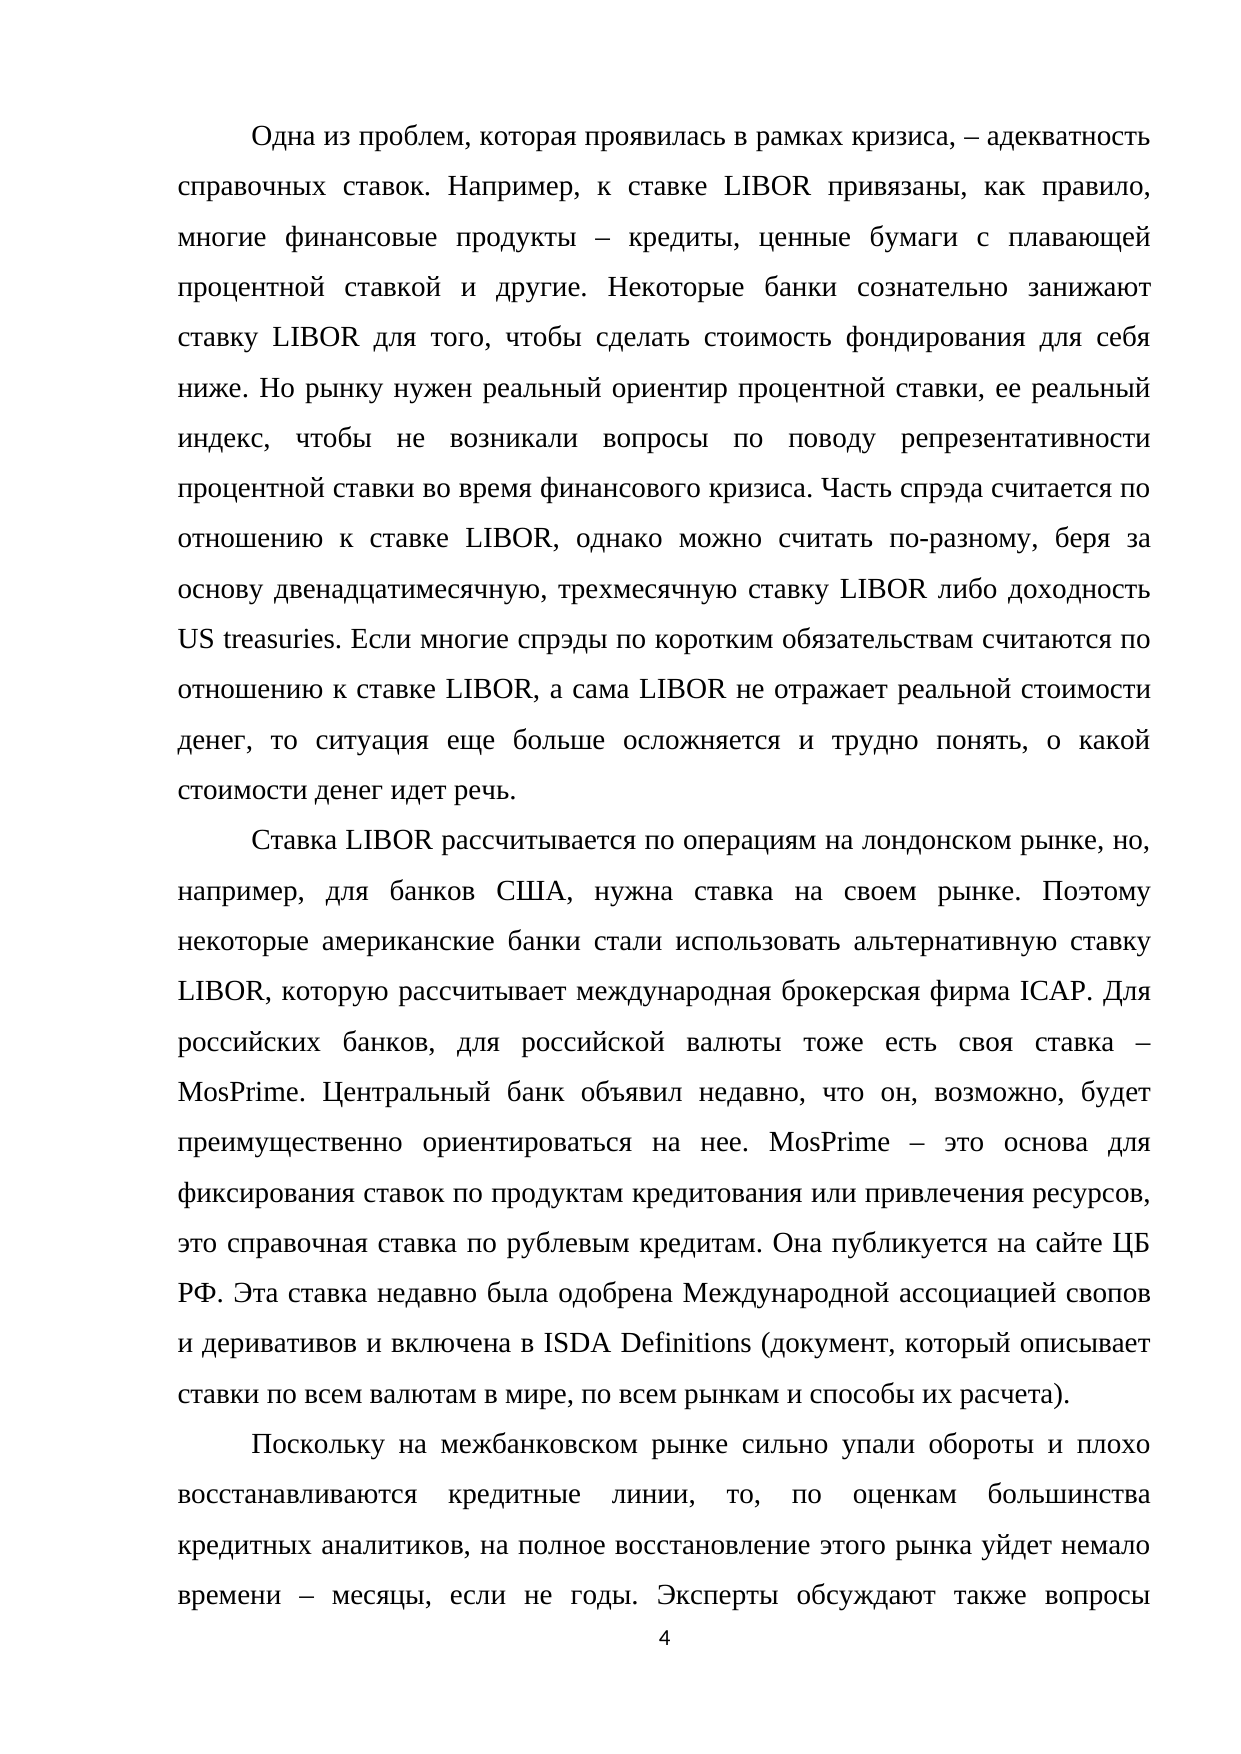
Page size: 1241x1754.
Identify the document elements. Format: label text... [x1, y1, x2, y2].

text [177, 1426, 1152, 1611]
text Ставка LIBOR рассчитывается по операциям на лондонском рынке, но, например, для банков США, нужна ставка на своем рынке. Поэтому некоторые американские банки стали использовать альтернативную ставку LIBOR, которую рассчитывает международная брокерская фирма ICAP. Для российских банков, для российской валюты тоже есть своя ставка – MosPrime. Центральный банк объявил недавно, что он, возможно, будет преимущественно ориентироваться на нее. MosPrime – это основа для фиксирования ставок по продуктам кредитования или привлечения ресурсов, это справочная ставка по рублевым кредитам. Она публикуется на сайте ЦБ РФ. Эта ставка недавно была одобрена Международной ассоциацией свопов и деривативов и включена в ISDA Definitions (документ, который описывает ставки по всем валютам в мире, по всем рынкам и способы их расчета). [177, 822, 1152, 1409]
text Одна из проблем, которая проявилась в рамках кризиса, – адекватность справочных ставок. Например, к ставке LIBOR привязаны, как правило, многие финансовые продукты – кредиты, ценные бумаги с плавающей процентной ставкой и другие. Некоторые банки сознательно занижают ставку LIBOR для того, чтобы сделать стоимость фондирования для себя ниже. Но рынку нужен реальный ориентир процентной ставки, ее реальный индекс, чтобы не возникали вопросы по поводу репрезентативности процентной ставки во время финансового кризиса. Часть спрэда считается по отношению к ставке LIBOR, однако можно считать по-разному, беря за основу двенадцатимесячную, трехмесячную ставку LIBOR либо доходность US treasuries. Если многие спрэды по коротким обязательствам считаются по отношению к ставке LIBOR, а сама LIBOR не отражает реальной стоимости денег, то ситуация еще больше осложняется и трудно понять, о какой стоимости денег идет речь. [177, 118, 1152, 806]
